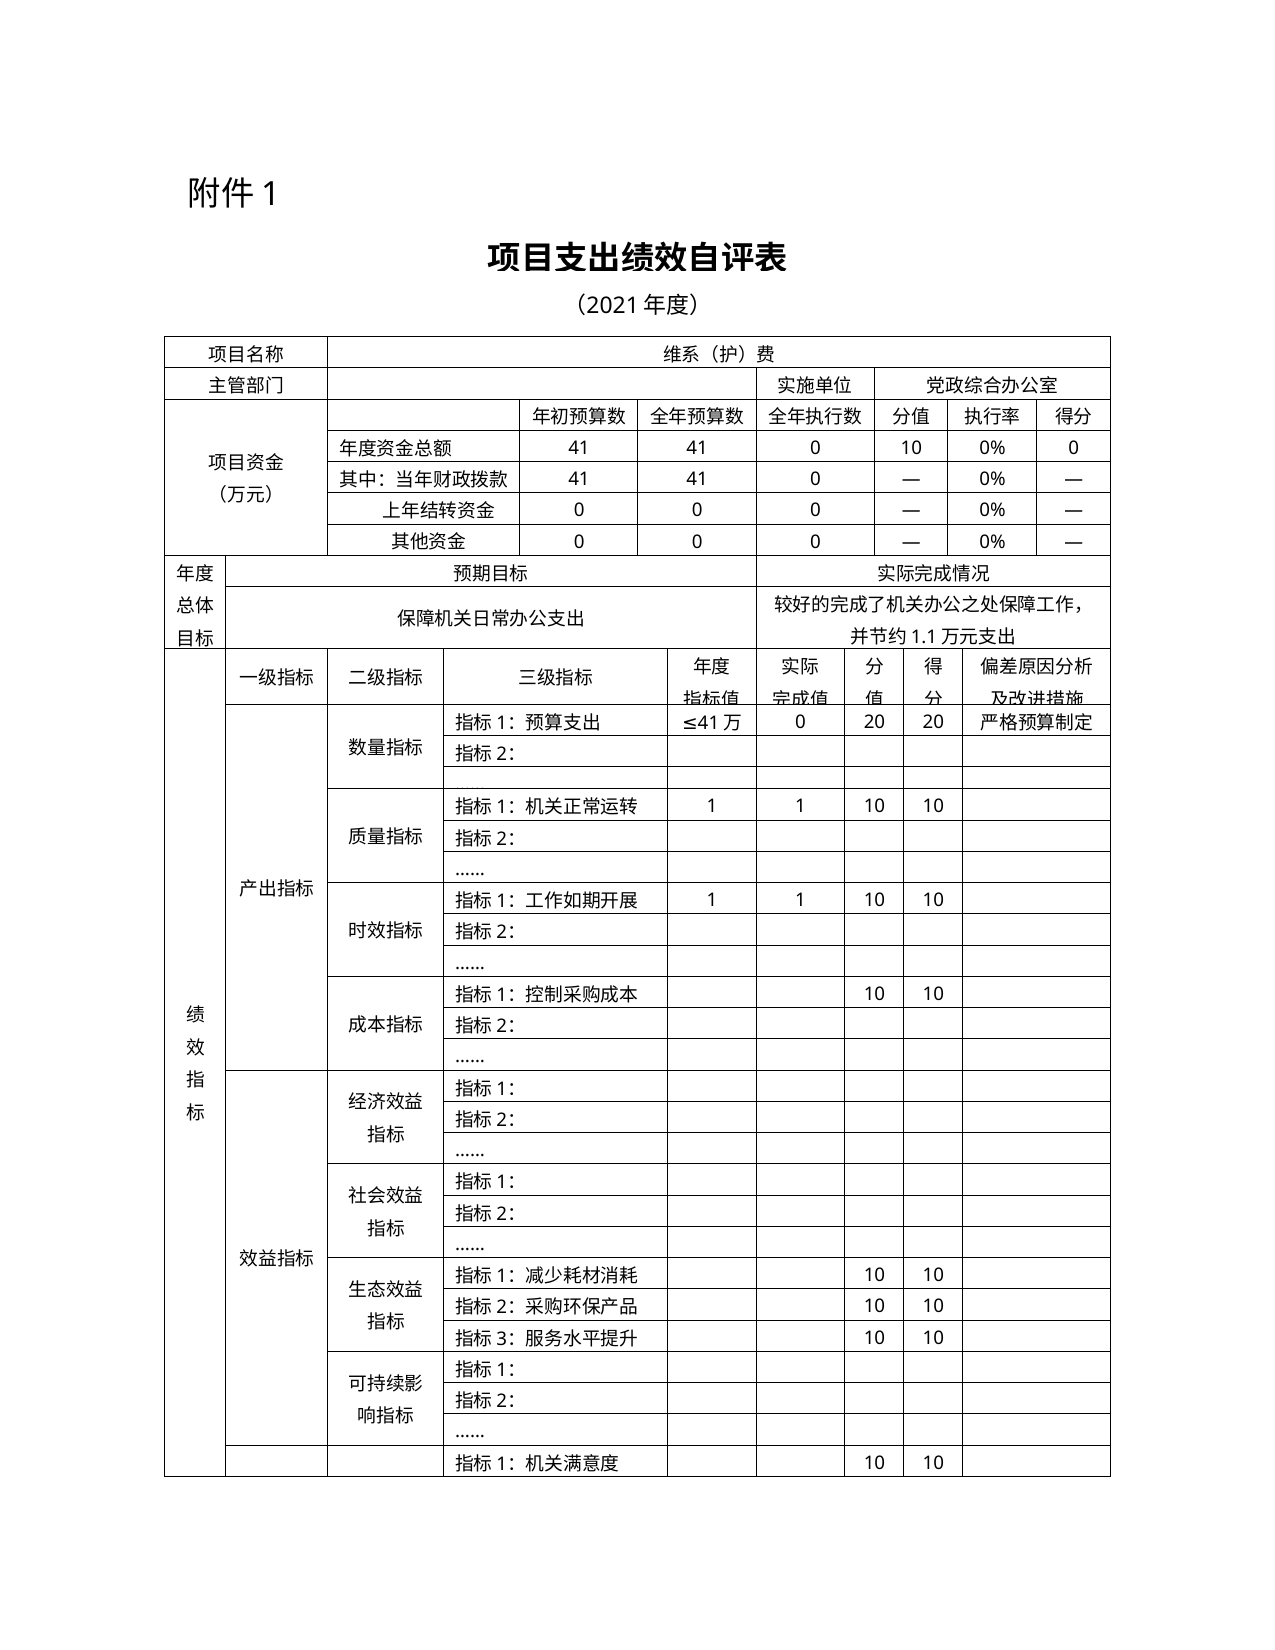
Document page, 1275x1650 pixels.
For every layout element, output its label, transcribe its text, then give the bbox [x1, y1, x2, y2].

table_cell [904, 821, 962, 851]
table_cell 得分 [904, 649, 962, 704]
table_cell [668, 1258, 756, 1288]
table_cell [904, 1071, 962, 1101]
table_cell 年度 指标值 [668, 649, 756, 704]
table_cell 指标2： [444, 1196, 667, 1226]
table_cell 0% [948, 525, 1036, 555]
table_cell 1 [668, 883, 756, 913]
table_cell …… [444, 1039, 667, 1069]
table_cell [963, 1414, 1110, 1444]
table_cell 严格预算制定 [963, 705, 1110, 735]
table_cell 效益指标 [226, 1071, 327, 1444]
table_cell [757, 1227, 844, 1257]
table_cell — [875, 493, 947, 523]
table_cell [328, 400, 519, 430]
table_cell [963, 1008, 1110, 1038]
table_cell 二级指标 [328, 649, 443, 704]
table_cell 指标2： [444, 1383, 667, 1413]
table_cell 指标2： [444, 736, 667, 766]
table_cell [757, 1289, 844, 1319]
table_cell 实际完成情况 [757, 556, 1110, 586]
table_cell 项目资金 （万元） [165, 400, 327, 555]
table_cell 41 [638, 462, 756, 492]
table_cell [757, 1071, 844, 1101]
table_cell [757, 1352, 844, 1382]
table_cell [668, 1102, 756, 1132]
table_cell 10 [845, 1289, 903, 1319]
table_cell [963, 1383, 1110, 1413]
table_cell 保障机关日常办公支出 [226, 587, 756, 648]
table_cell [668, 1196, 756, 1226]
table_cell 0 [757, 431, 874, 461]
table_cell [845, 1352, 903, 1382]
table_cell 20 [845, 705, 903, 735]
table_cell 上年结转资金 [328, 493, 519, 523]
table_cell 指标1：机关满意度 [444, 1446, 667, 1476]
table_cell 0 [757, 493, 874, 523]
table_cell 10 [904, 1321, 962, 1351]
table_cell 生态效益 指标 [328, 1258, 443, 1351]
table_cell 指标1： [444, 1352, 667, 1382]
table_cell [845, 1071, 903, 1101]
table_cell [845, 1414, 903, 1444]
table_cell 其中：当年财政拨款 [328, 462, 519, 492]
table_cell 指标2： [444, 1102, 667, 1132]
table_cell 主管部门 [165, 368, 327, 398]
table_cell 实施单位 [757, 368, 874, 398]
table_cell 年度资金总额 [328, 431, 519, 461]
table_cell 指标1：预算支出 [444, 705, 667, 735]
table_cell [963, 1102, 1110, 1132]
table_cell [668, 1321, 756, 1351]
table_cell 产出指标 [226, 705, 327, 1069]
table_cell 指标1： [444, 1164, 667, 1194]
table_cell [757, 1008, 844, 1038]
table_cell 10 [845, 1446, 903, 1476]
table_cell 指标1：机关正常运转 [444, 789, 667, 819]
table_cell [963, 789, 1110, 819]
table_cell [845, 1227, 903, 1257]
table_cell [963, 1352, 1110, 1382]
table_cell 指标1： [444, 1071, 667, 1101]
table_cell [904, 1133, 962, 1163]
table_cell [904, 1008, 962, 1038]
table_cell 10 [845, 883, 903, 913]
table_cell [963, 1289, 1110, 1319]
table_cell [904, 946, 962, 976]
table_cell [757, 1133, 844, 1163]
table_cell 10 [875, 431, 947, 461]
table_cell — [1037, 525, 1110, 555]
table_cell [963, 914, 1110, 944]
table_cell [757, 1321, 844, 1351]
table_cell 0% [948, 431, 1036, 461]
table_cell 41 [638, 431, 756, 461]
table_cell 经济效益 指标 [328, 1071, 443, 1163]
table_cell [757, 946, 844, 976]
table_cell [845, 736, 903, 766]
table_cell [904, 1164, 962, 1194]
table_cell 10 [845, 977, 903, 1007]
table_cell [757, 767, 844, 788]
table_cell 10 [904, 977, 962, 1007]
table_cell [757, 1164, 844, 1194]
table_cell 10 [904, 1446, 962, 1476]
table_cell [668, 1352, 756, 1382]
table_cell 0 [638, 493, 756, 523]
table_cell [845, 914, 903, 944]
table_cell [904, 914, 962, 944]
table_cell …… [444, 767, 667, 788]
table_cell [963, 1133, 1110, 1163]
table_cell 1 [757, 883, 844, 913]
table_cell [904, 1352, 962, 1382]
table_cell 得分 [1037, 400, 1110, 430]
table_cell 20 [904, 705, 962, 735]
table_cell 10 [845, 789, 903, 819]
table_cell 0 [757, 705, 844, 735]
table_cell 时效指标 [328, 883, 443, 976]
table_cell [668, 1133, 756, 1163]
table_cell 指标2： [444, 1008, 667, 1038]
table_cell 年初预算数 [520, 400, 637, 430]
table_cell [904, 1383, 962, 1413]
table_cell 10 [904, 883, 962, 913]
table_cell 服务对象满意度指标 [328, 1446, 443, 1476]
table_cell [668, 1289, 756, 1319]
table_cell [668, 736, 756, 766]
table_cell [963, 1321, 1110, 1351]
table_cell 维系（护）费 [328, 337, 1110, 367]
table_cell [963, 883, 1110, 913]
table_cell [963, 1164, 1110, 1194]
table_cell 10 [845, 1258, 903, 1288]
table_cell [668, 1414, 756, 1444]
table_cell [845, 1383, 903, 1413]
table_cell [668, 1039, 756, 1069]
table_cell 0 [757, 525, 874, 555]
table_cell [757, 1196, 844, 1226]
table_cell 0 [638, 525, 756, 555]
table_cell 指标3：服务水平提升 [444, 1321, 667, 1351]
table_cell 0% [948, 493, 1036, 523]
table_cell — [1037, 462, 1110, 492]
table_cell [845, 1039, 903, 1069]
table_cell [668, 1227, 756, 1257]
table_cell 分值 [875, 400, 947, 430]
table_cell 预期目标 [226, 556, 756, 586]
table_cell …… [444, 1133, 667, 1163]
table_cell [904, 1196, 962, 1226]
table_cell [845, 1102, 903, 1132]
table_cell [845, 946, 903, 976]
table_cell [963, 736, 1110, 766]
table_cell [845, 1008, 903, 1038]
table_cell 偏差原因分析及改进措施 [963, 649, 1110, 704]
table_cell 0 [520, 493, 637, 523]
table_cell 指标1：控制采购成本 [444, 977, 667, 1007]
table_cell [757, 821, 844, 851]
table_cell [668, 1383, 756, 1413]
table_cell [963, 1196, 1110, 1226]
table_cell 三级指标 [444, 649, 667, 704]
table_cell 指标1：减少耗材消耗 [444, 1258, 667, 1288]
table_cell 41 [520, 431, 637, 461]
table_cell 项目名称 [165, 337, 327, 367]
table_cell — [1037, 493, 1110, 523]
table_cell 0% [948, 462, 1036, 492]
table_cell [757, 1383, 844, 1413]
table_cell …… [444, 852, 667, 882]
table_cell 分值 [845, 649, 903, 704]
table_cell [668, 821, 756, 851]
table_cell [963, 946, 1110, 976]
table_cell 社会效益 指标 [328, 1164, 443, 1257]
table_cell [845, 821, 903, 851]
table_cell 10 [904, 1258, 962, 1288]
table_cell [668, 946, 756, 976]
table_cell 执行率 [948, 400, 1036, 430]
table_cell [757, 1102, 844, 1132]
table_cell [757, 1414, 844, 1444]
table_cell [963, 821, 1110, 851]
table_cell 全年预算数 [638, 400, 756, 430]
table_cell 绩 效 指 标 [165, 649, 225, 1476]
table_cell [757, 977, 844, 1007]
table_cell [668, 767, 756, 788]
table_cell 1 [757, 789, 844, 819]
table_cell [845, 1164, 903, 1194]
table_cell 较好的完成了机关办公之处保障工作，并节约1.1万元支出 [757, 587, 1110, 648]
table_cell [963, 1039, 1110, 1069]
table_cell [904, 1102, 962, 1132]
table_cell 数量指标 [328, 705, 443, 788]
table_cell [845, 1133, 903, 1163]
table_cell 满意度 指标 [226, 1446, 327, 1476]
table_cell 年度总体目标 [165, 556, 225, 648]
table_cell 指标2：采购环保产品 [444, 1289, 667, 1319]
table_header 项目支出绩效自评表 [165, 224, 1110, 271]
table_cell [963, 852, 1110, 882]
table_cell 可持续影响指标 [328, 1352, 443, 1444]
table_cell 10 [845, 1321, 903, 1351]
table_cell [668, 1008, 756, 1038]
table_cell [963, 1227, 1110, 1257]
table_cell 0 [757, 462, 874, 492]
table_cell [668, 914, 756, 944]
table_cell 指标1：工作如期开展 [444, 883, 667, 913]
table_cell 其他资金 [328, 525, 519, 555]
table_cell [963, 1258, 1110, 1288]
table_cell [845, 1196, 903, 1226]
table_cell 指标2： [444, 821, 667, 851]
table_cell — [875, 462, 947, 492]
table_cell [328, 368, 756, 398]
table_cell 1 [668, 789, 756, 819]
table_cell [668, 1164, 756, 1194]
table_cell [668, 852, 756, 882]
table_cell [757, 736, 844, 766]
table_cell 指标2： [444, 914, 667, 944]
table_cell [757, 914, 844, 944]
table_cell [963, 767, 1110, 788]
table_cell ≤41万 [668, 705, 756, 735]
table_cell [757, 1258, 844, 1288]
table_cell 全年执行数 [757, 400, 874, 430]
table_cell 10 [904, 789, 962, 819]
table_cell …… [444, 1227, 667, 1257]
text 附件1 [187, 159, 1087, 224]
table_cell [668, 1446, 756, 1476]
table_cell 41 [520, 462, 637, 492]
table_cell [904, 852, 962, 882]
table_cell [904, 736, 962, 766]
table_cell 10 [904, 1289, 962, 1319]
table_cell [963, 1071, 1110, 1101]
table_cell [757, 1446, 844, 1476]
table_cell 0 [520, 525, 637, 555]
table_cell [668, 1071, 756, 1101]
table_cell 党政综合办公室 [875, 368, 1110, 398]
table_cell — [875, 525, 947, 555]
table_cell （2021年度） [165, 271, 1110, 336]
table_cell [904, 1227, 962, 1257]
table_cell 一级指标 [226, 649, 327, 704]
table_cell [845, 767, 903, 788]
table_cell [757, 1039, 844, 1069]
table_cell [963, 977, 1110, 1007]
table_cell 质量指标 [328, 789, 443, 882]
table_cell [904, 767, 962, 788]
table_cell 0 [1037, 431, 1110, 461]
table_cell …… [444, 946, 667, 976]
table_cell 实际 完成值 [757, 649, 844, 704]
table_cell [904, 1414, 962, 1444]
table_cell [963, 1446, 1110, 1476]
table_cell [668, 977, 756, 1007]
table_cell …… [444, 1414, 667, 1444]
table_cell [757, 852, 844, 882]
table_cell 成本指标 [328, 977, 443, 1069]
table_cell [904, 1039, 962, 1069]
table_cell [845, 852, 903, 882]
